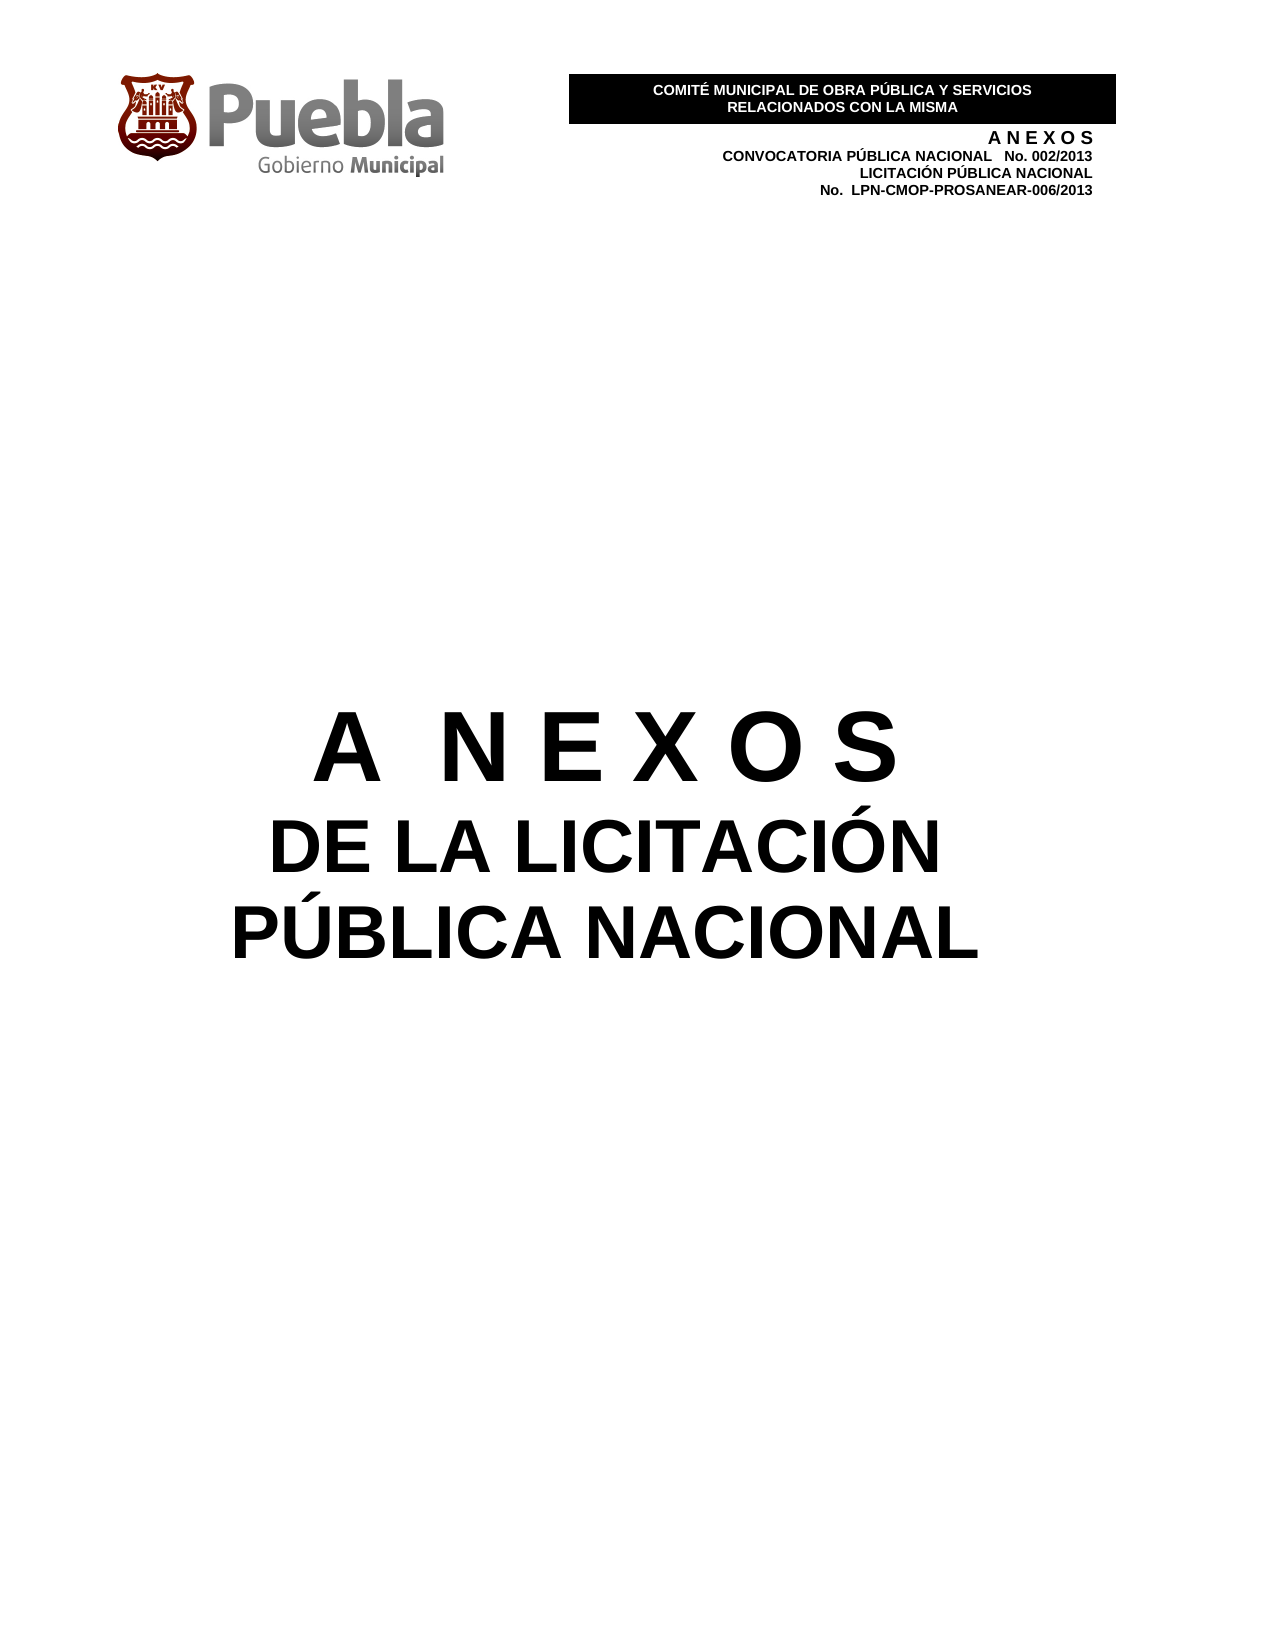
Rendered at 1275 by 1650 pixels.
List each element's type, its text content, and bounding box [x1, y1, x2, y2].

text A N E X O S [118, 687, 1092, 802]
picture [118, 73, 444, 177]
text DE LA LICITACIÓN PÚBLICA NACIONAL [118, 802, 1092, 975]
